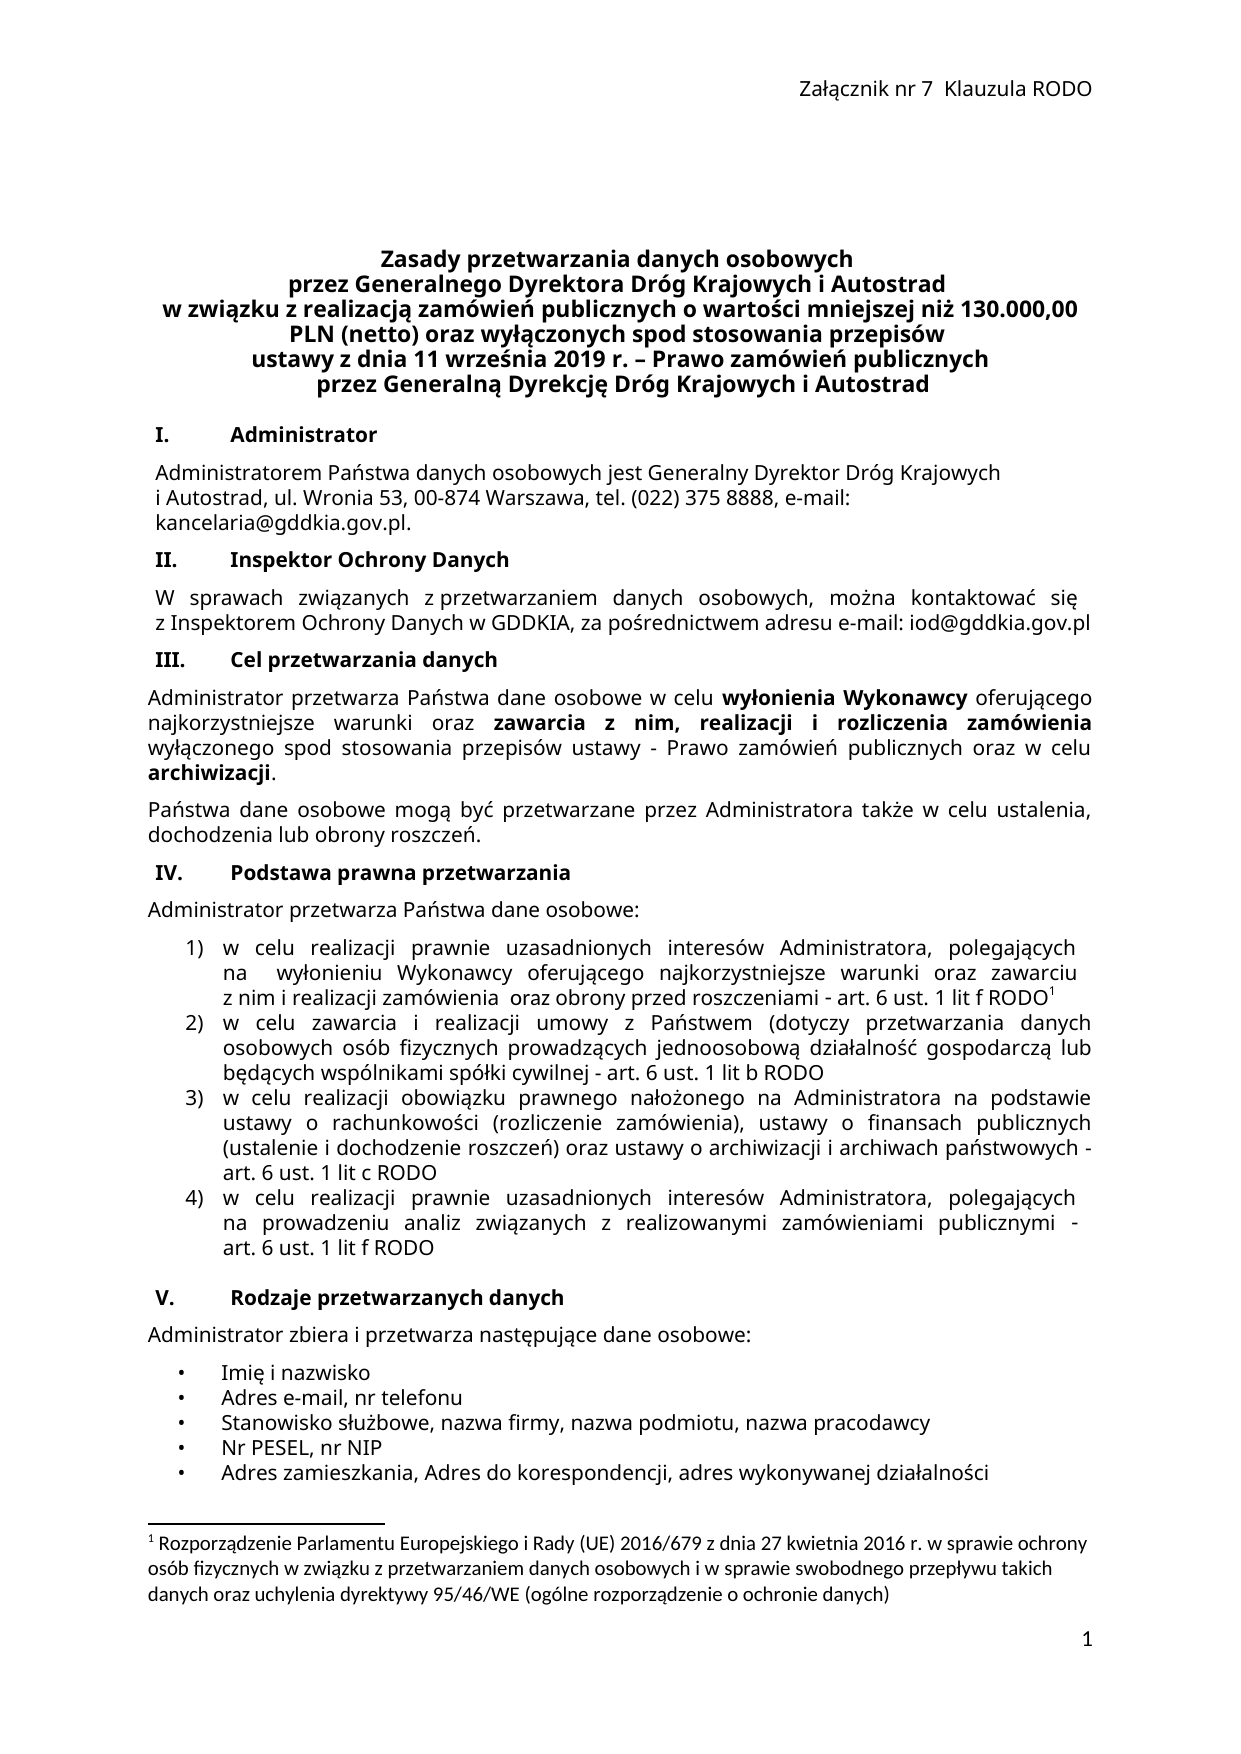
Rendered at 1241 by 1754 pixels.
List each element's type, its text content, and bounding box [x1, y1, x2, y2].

list Imię i nazwisko [177, 1360, 1093, 1385]
list Adres e-mail, nr telefonu [177, 1385, 1093, 1410]
list w celu realizacji prawnie uzasadnionych interesów Administratora, polegających na prowadzeniu analiz związanych z realizowanymi zamówieniami publicznymi - art. 6 ust. 1 lit f RODO [185, 1185, 1093, 1260]
text W sprawach związanych z przetwarzaniem danych osobowych, można kontaktować się z Inspektorem Ochrony Danych w GDDKIA, za pośrednictwem adresu e-mail: iod@gddkia.gov.pl [155, 585, 1093, 635]
text Administrator przetwarza Państwa dane osobowe: [148, 898, 1093, 923]
text Państwa dane osobowe mogą być przetwarzane przez Administratora także w celu ustalenia, dochodzenia lub obrony roszczeń. [148, 798, 1093, 848]
list Administrator [155, 423, 1093, 448]
text Zasady przetwarzania danych osobowych przez Generalnego Dyrektora Dróg Krajowych i Autostrad w związku z realizacją zamówień publicznych o wartości mniejszej niż 130.000,00 PLN (netto) oraz wyłączonych spod stosowania przepisów ustawy z dnia 11 września 2019 r. – Prawo zamówień publicznych przez Generalną Dyrekcję Dróg Krajowych i Autostrad [148, 248, 1093, 398]
list Rodzaje przetwarzanych danych [155, 1285, 1093, 1310]
text Administrator przetwarza Państwa dane osobowe w celu wyłonienia Wykonawcy oferującego najkorzystniejsze warunki oraz zawarcia z nim, realizacji i rozliczenia zamówienia wyłączonego spod stosowania przepisów ustawy - Prawo zamówień publicznych oraz w celu archiwizacji. [148, 685, 1093, 785]
list Inspektor Ochrony Danych [155, 548, 1093, 573]
text Administratorem Państwa danych osobowych jest Generalny Dyrektor Dróg Krajowych i Autostrad, ul. Wronia 53, 00-874 Warszawa, tel. (022) 375 8888, e-mail: kancelaria@gddkia.gov.pl. [155, 460, 1093, 535]
list w celu realizacji obowiązku prawnego nałożonego na Administratora na podstawie ustawy o rachunkowości (rozliczenie zamówienia), ustawy o finansach publicznych (ustalenie i dochodzenie roszczeń) oraz ustawy o archiwizacji i archiwach państwowych - art. 6 ust. 1 lit c RODO [185, 1085, 1093, 1185]
list Cel przetwarzania danych [155, 648, 1093, 673]
list Nr PESEL, nr NIP [177, 1435, 1093, 1460]
list Stanowisko służbowe, nazwa firmy, nazwa podmiotu, nazwa pracodawcy [177, 1410, 1093, 1435]
list Adres zamieszkania, Adres do korespondencji, adres wykonywanej działalności [177, 1460, 1093, 1485]
list w celu zawarcia i realizacji umowy z Państwem (dotyczy przetwarzania danych osobowych osób fizycznych prowadzących jednoosobową działalność gospodarczą lub będących wspólnikami spółki cywilnej - art. 6 ust. 1 lit b RODO [185, 1010, 1093, 1085]
list w celu realizacji prawnie uzasadnionych interesów Administratora, polegających na wyłonieniu Wykonawcy oferującego najkorzystniejsze warunki oraz zawarciu z nim i realizacji zamówienia oraz obrony przed roszczeniami - art. 6 ust. 1 lit f RODO [185, 935, 1093, 1010]
list Podstawa prawna przetwarzania [155, 860, 1093, 885]
text Administrator zbiera i przetwarza następujące dane osobowe: [148, 1323, 1093, 1348]
